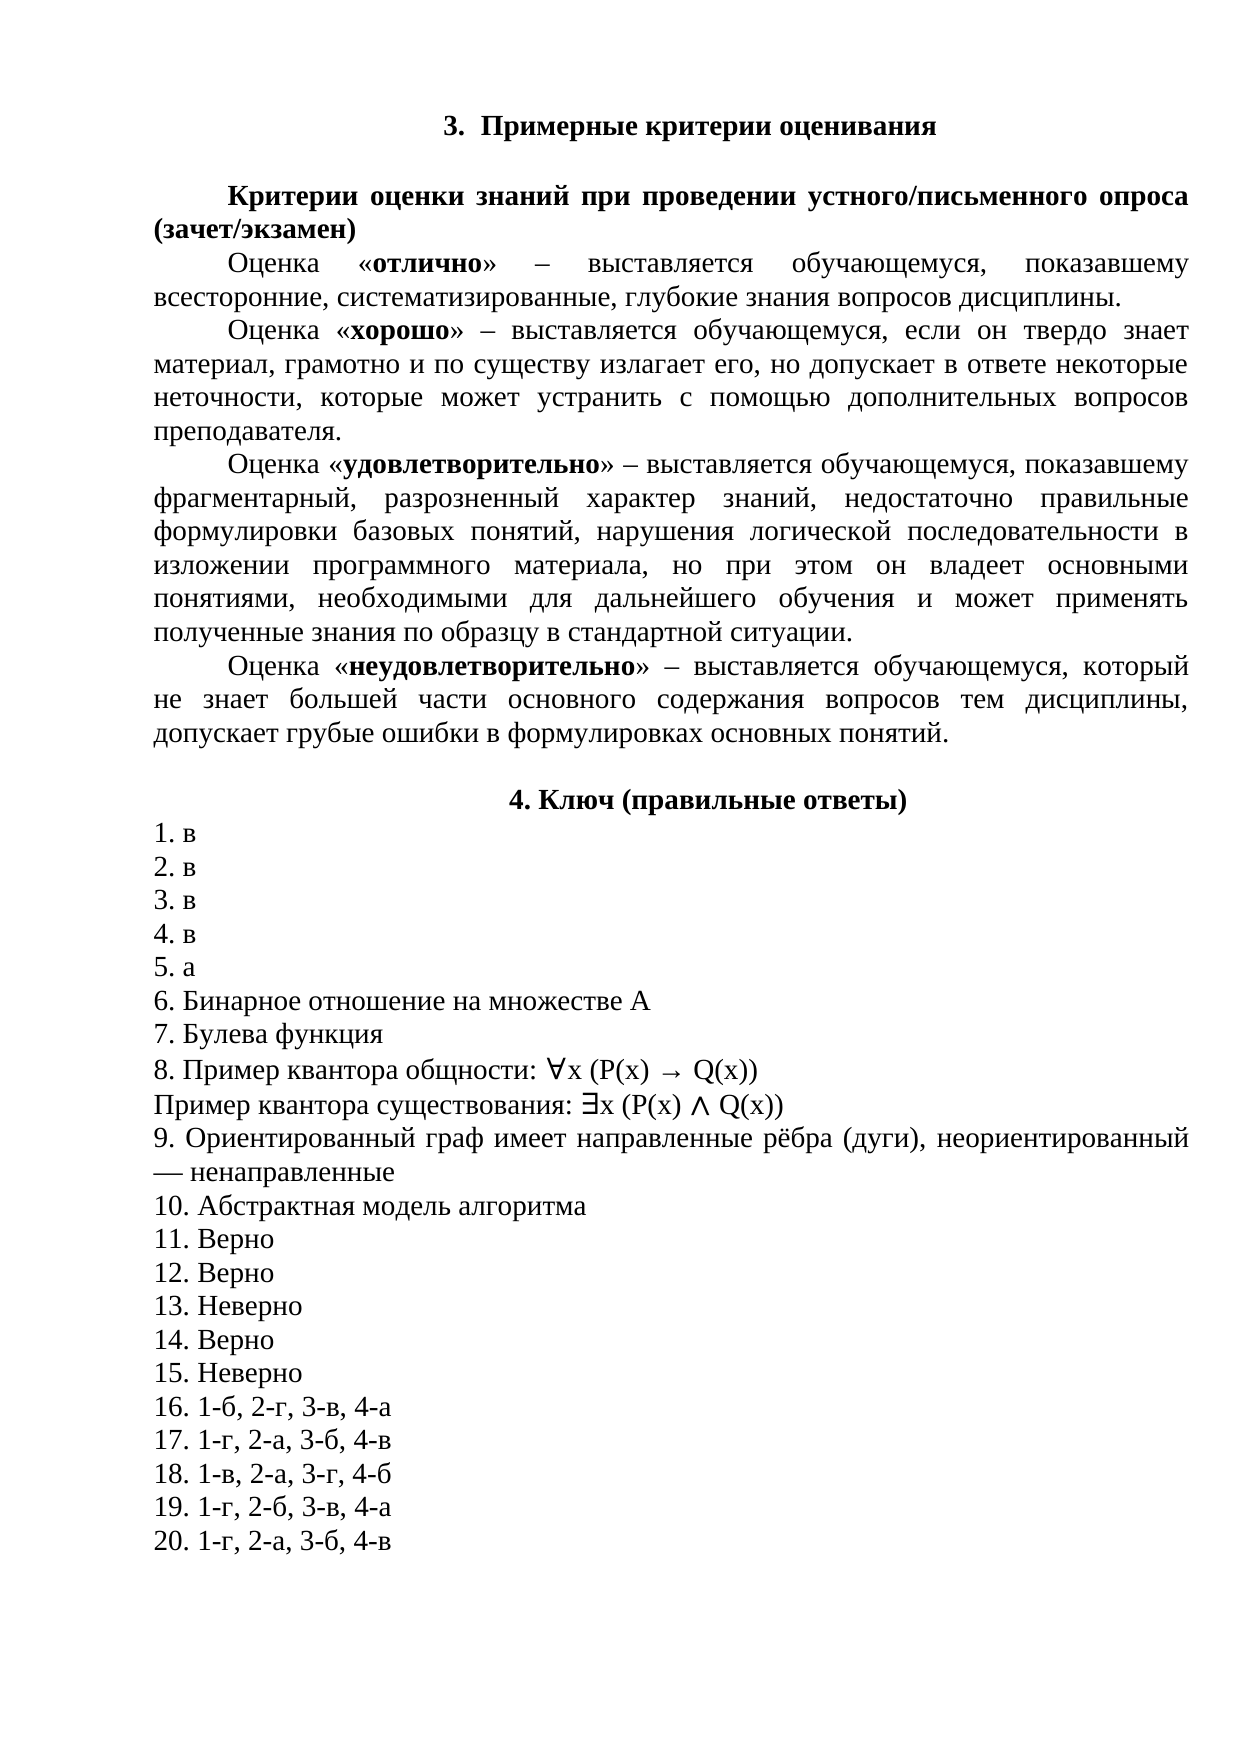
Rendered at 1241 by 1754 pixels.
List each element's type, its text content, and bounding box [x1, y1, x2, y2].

text Оценка «удовлетворительно» – выставляется обучающемуся, показавшему фрагментарный, разрозненный характер знаний, недостаточно правильные формулировки базовых понятий, нарушения логической последовательности в изложении программного материала, но при этом он владеет основными понятиями, необходимыми для дальнейшего обучения и может применять полученные знания по образцу в стандартной ситуации. [153, 446, 1189, 648]
text Оценка «отлично» – выставляется обучающемуся, показавшему всесторонние, систематизированные, глубокие знания вопросов дисциплины. [153, 245, 1189, 312]
text Критерии оценки знаний при проведении устного/письменного опроса (зачет/экзамен) [153, 178, 1189, 245]
text 4. Ключ (правильные ответы) [153, 782, 1189, 815]
text Оценка «хорошо» – выставляется обучающемуся, если он твердо знает материал, грамотно и по существу излагает его, но допускает в ответе некоторые неточности, которые может устранить с помощью дополнительных вопросов преподавателя. [153, 312, 1189, 446]
text 1. в 2. в 3. в 4. в 5. а 6. Бинарное отношение на множестве A 7. Булева функция 8. Пример квантора общности: ∀x (P(x) → Q(x)) Пример квантора существования: ∃x (P(x) ∧ Q(x)) 9. Ориентированный граф имеет направленные рёбра (дуги), неориентированный — ненаправленные 10. Абстрактная модель алгоритма 11. Верно 12. Верно 13. Неверно 14. Верно 15. Неверно 16. 1-б, 2-г, 3-в, 4-а 17. 1-г, 2-а, 3-б, 4-в 18. 1-в, 2-а, 3-г, 4-б 19. 1-г, 2-б, 3-в, 4-а 20. 1-г, 2-а, 3-б, 4-в [153, 815, 1189, 1557]
list Примерные критерии оценивания [191, 108, 1189, 141]
text Оценка «неудовлетворительно» – выставляется обучающемуся, который не знает большей части основного содержания вопросов тем дисциплины, допускает грубые ошибки в формулировках основных понятий. [153, 648, 1189, 748]
